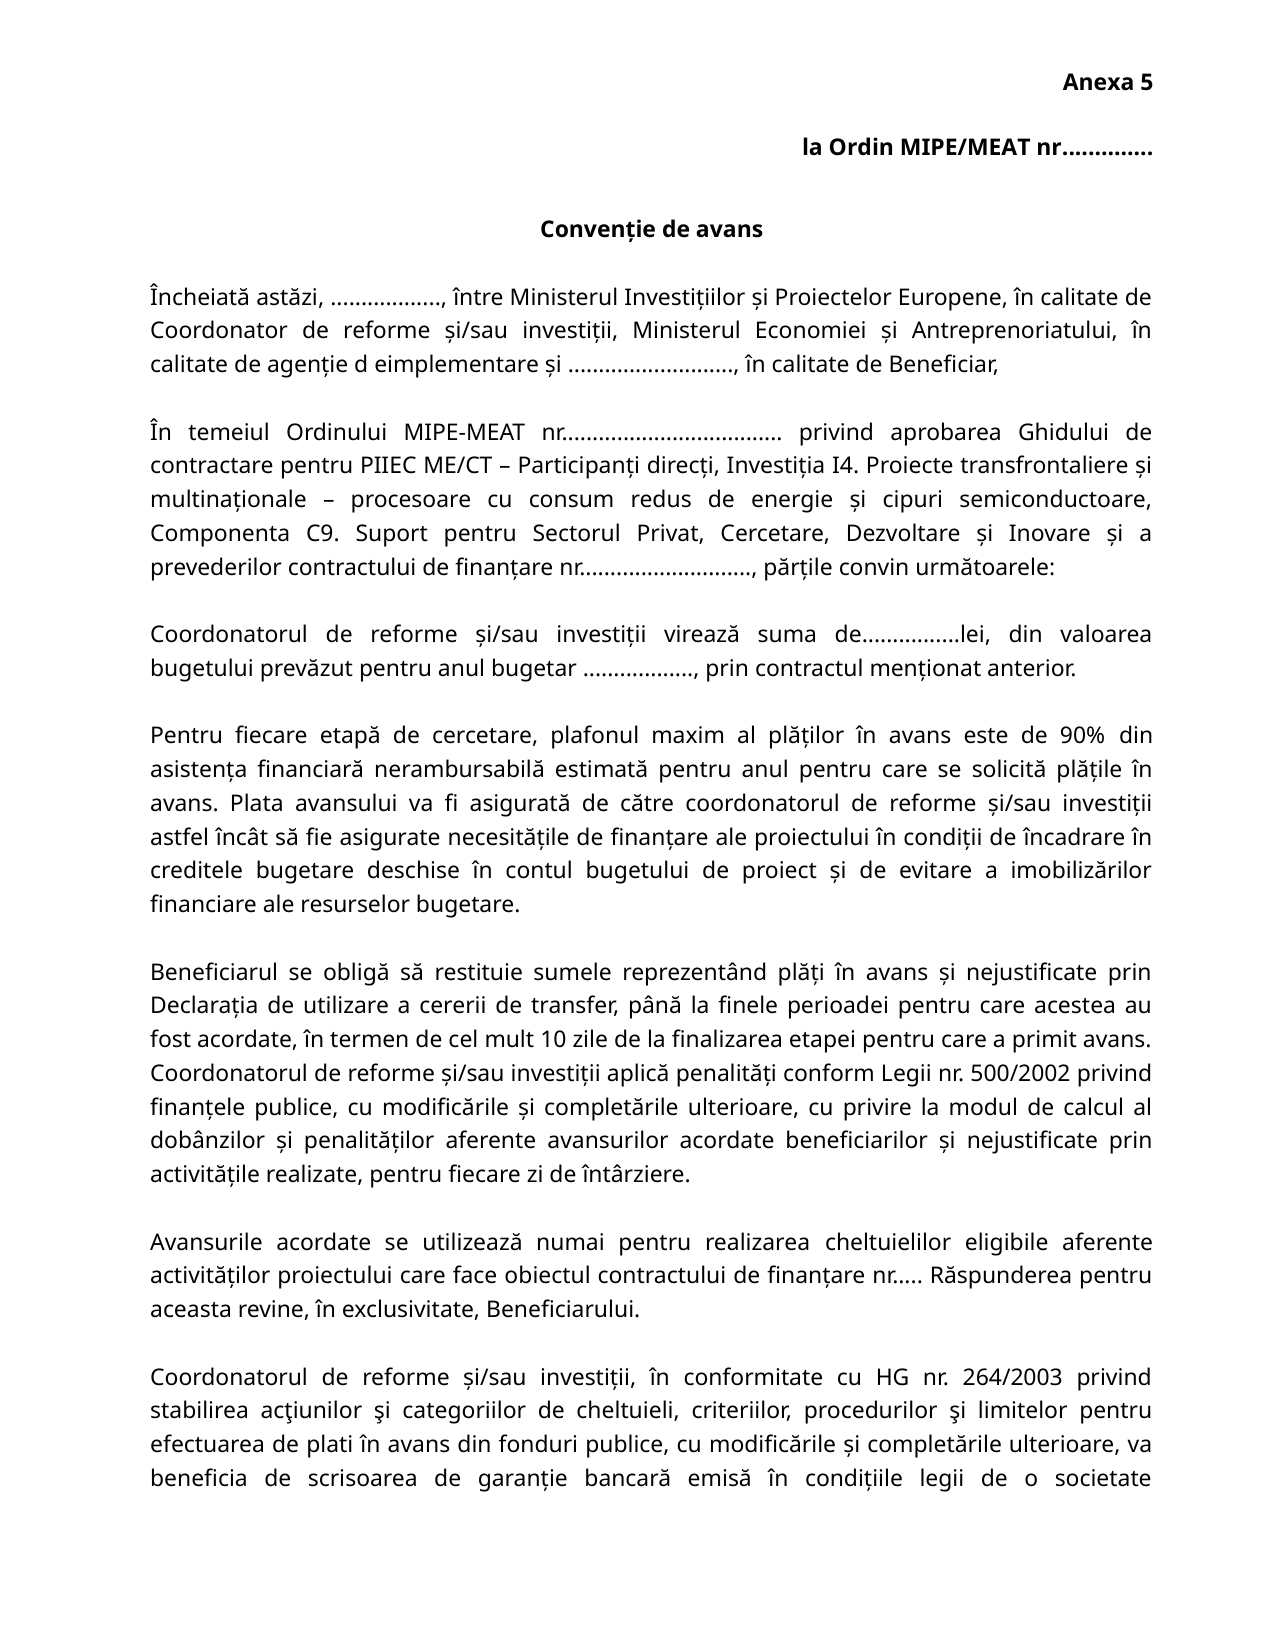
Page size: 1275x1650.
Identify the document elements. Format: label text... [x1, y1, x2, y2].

text Pentru fiecare etapă de cercetare, plafonul maxim al plăților în avans este de 90% din asistența financiară nerambursabilă estimată pentru anul pentru care se solicită plățile în avans. Plata avansului va fi asigurată de către coordonatorul de reforme și/sau investiții astfel încât să fie asigurate necesitățile de finanțare ale proiectului în condiții de încadrare în creditele bugetare deschise în contul bugetului de proiect și de evitare a imobilizărilor financiare ale resurselor bugetare. [150, 784, 1153, 919]
text Avansurile acordate se utilizează numai pentru realizarea cheltuielilor eligibile aferente activităților proiectului care face obiectul contractului de finanțare nr….. Răspunderea pentru aceasta revine, în exclusivitate, Beneficiarului. [150, 1225, 1153, 1324]
text Beneficiarul se obligă să restituie sumele reprezentând plăți în avans și nejustificate prin Declarația de utilizare a cererii de transfer, până la finele perioadei pentru care acestea au fost acordate, în termen de cel mult 10 zile de la finalizarea etapei pentru care a primit avans. Coordonatorul de reforme și/sau investiții aplică penalități conform Legii nr. 500/2002 privind finanțele publice, cu modificările și completările ulterioare, cu privire la modul de calcul al dobânzilor și penalităților aferente avansurilor acordate beneficiarilor și nejustificate prin activitățile realizate, pentru fiecare zi de întârziere. [150, 955, 1153, 1189]
text la Ordin MIPE/MEAT nr.............. [150, 131, 1153, 162]
text Încheiată astăzi, .................., între Ministerul Investițiilor și Proiectelor Europene, în calitate de Coordonator de reforme și/sau investiții, Ministerul Economiei și Antreprenoriatului, în calitate de agenție d eimplementare și ..........................., în calitate de Beneficiar, [150, 280, 1153, 379]
text În temeiul Ordinului MIPE-MEAT nr.................................... privind aprobarea Ghidului de contractare pentru PIIEC ME/CT – Participanți direcți, Investiția I4. Proiecte transfrontaliere și multinaționale – procesoare cu consum redus de energie și cipuri semiconductoare, Componenta C9. Suport pentru Sectorul Privat, Cercetare, Dezvoltare și Inovare și a prevederilor contractului de finanțare nr............................, părțile convin următoarele: [150, 415, 1153, 582]
text Pentru fiecare etapă de cercetare, plafonul maxim al plăților în avans este de 90% din asistența financiară nerambursabilă estimată pentru anul pentru care se solicită plățile în avans. Plata avansului va fi asigurată de către coordonatorul de reforme și/sau investiții astfel încât să fie asigurate necesitățile de finanțare ale proiectului în condiții de încadrare în creditele bugetare deschise în contul bugetului de proiect și de evitare a imobilizărilor financiare ale resurselor bugetare. [150, 719, 1153, 753]
text Convenție de avans [150, 213, 1153, 244]
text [150, 1360, 1153, 1493]
text Coordonatorul de reforme și/sau investiții virează suma de................lei, din valoarea bugetului prevăzut pentru anul bugetar .................., prin contractul menționat anterior. [150, 618, 1153, 683]
text Anexa 5 [150, 66, 1153, 97]
